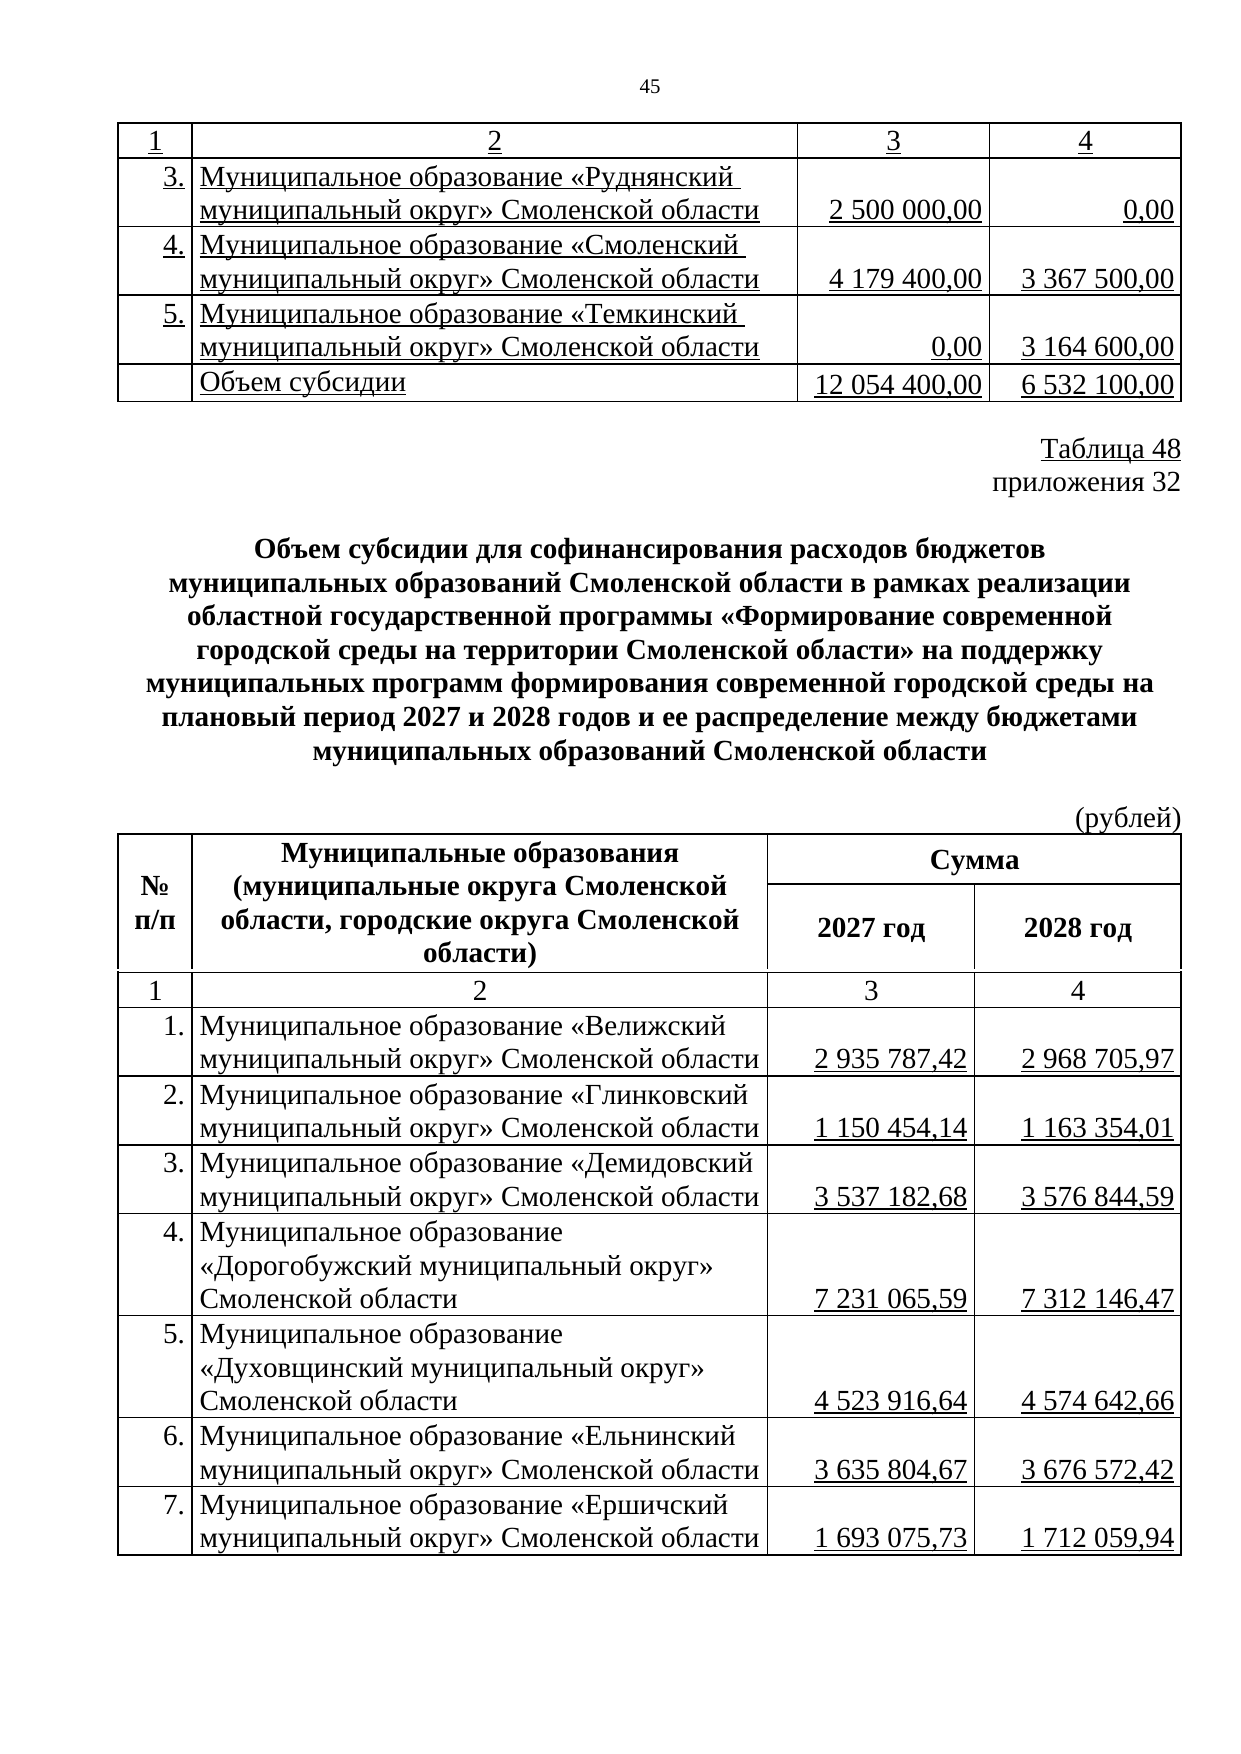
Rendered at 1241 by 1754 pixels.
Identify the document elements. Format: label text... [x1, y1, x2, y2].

text приложения 32 [118, 464, 1181, 498]
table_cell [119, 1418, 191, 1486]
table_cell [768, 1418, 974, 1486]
text Таблица 48 [118, 431, 1181, 464]
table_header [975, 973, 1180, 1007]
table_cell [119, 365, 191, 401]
text (рублей) [118, 800, 1181, 833]
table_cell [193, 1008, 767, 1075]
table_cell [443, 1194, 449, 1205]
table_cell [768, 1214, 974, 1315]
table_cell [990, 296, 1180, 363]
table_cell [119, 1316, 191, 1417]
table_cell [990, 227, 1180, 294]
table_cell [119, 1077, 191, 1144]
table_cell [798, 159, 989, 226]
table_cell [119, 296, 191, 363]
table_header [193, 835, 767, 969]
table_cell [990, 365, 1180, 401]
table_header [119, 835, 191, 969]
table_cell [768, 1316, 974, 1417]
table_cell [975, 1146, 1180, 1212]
text муниципальных образований Смоленской области в рамках реализации областной государственной программы «Формирование современной городской среды на территории Смоленской области» на поддержку муниципальных программ формирования современной городской среды на плановый период 2027 и 2028 годов и ее распределение между бюджетами муниципальных образований Смоленской области [118, 565, 1181, 766]
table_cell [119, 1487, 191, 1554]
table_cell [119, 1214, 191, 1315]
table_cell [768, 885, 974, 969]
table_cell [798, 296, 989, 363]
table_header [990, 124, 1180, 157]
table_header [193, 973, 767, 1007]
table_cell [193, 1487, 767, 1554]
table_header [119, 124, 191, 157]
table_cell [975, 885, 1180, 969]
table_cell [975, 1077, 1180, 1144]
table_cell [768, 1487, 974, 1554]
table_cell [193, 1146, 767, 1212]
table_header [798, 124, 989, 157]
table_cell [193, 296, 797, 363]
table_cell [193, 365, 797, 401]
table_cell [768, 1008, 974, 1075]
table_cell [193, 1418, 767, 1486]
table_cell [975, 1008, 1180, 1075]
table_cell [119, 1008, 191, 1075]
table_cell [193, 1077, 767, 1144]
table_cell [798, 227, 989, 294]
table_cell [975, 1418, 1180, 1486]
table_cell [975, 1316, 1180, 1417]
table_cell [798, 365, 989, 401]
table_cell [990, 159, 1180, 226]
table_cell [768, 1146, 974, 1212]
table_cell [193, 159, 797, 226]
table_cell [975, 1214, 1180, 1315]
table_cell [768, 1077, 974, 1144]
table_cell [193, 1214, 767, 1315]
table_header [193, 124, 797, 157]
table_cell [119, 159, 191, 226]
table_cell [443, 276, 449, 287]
text Объем субсидии для софинансирования расходов бюджетов [118, 531, 1181, 565]
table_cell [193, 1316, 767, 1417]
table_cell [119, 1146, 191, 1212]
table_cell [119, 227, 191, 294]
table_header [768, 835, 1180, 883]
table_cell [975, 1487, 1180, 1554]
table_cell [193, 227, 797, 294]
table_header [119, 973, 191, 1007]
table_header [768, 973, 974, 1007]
